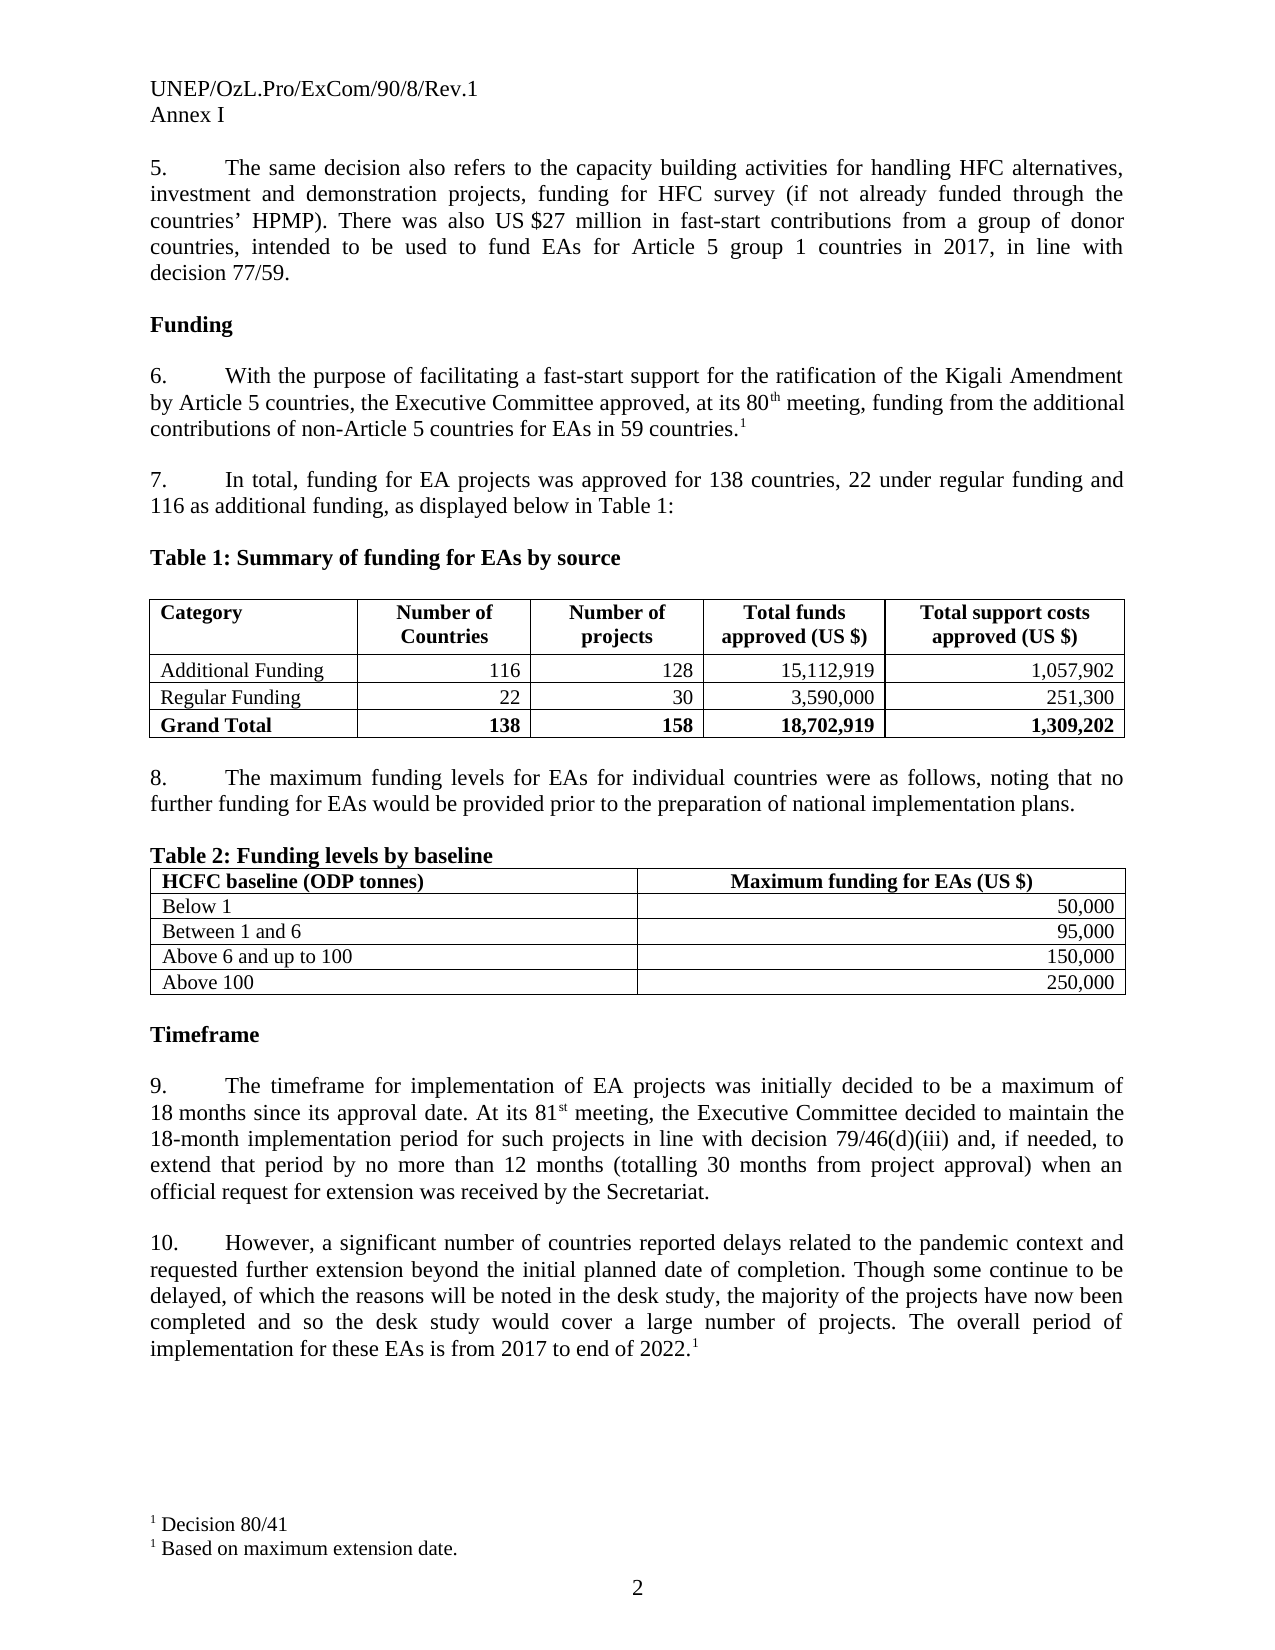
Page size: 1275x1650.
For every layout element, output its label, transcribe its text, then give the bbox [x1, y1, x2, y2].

subtitle However, a significant number of countries reported delays related to the pandemic context and requested further extension beyond the initial planned date of completion. Though some continue to be delayed, of which the reasons will be noted in the desk study, the majority of the projects have now been completed and so the desk study would cover a large number of projects. The overall period of implementation for these EAs is from 2017 to end of 2022. [150, 1229, 1125, 1361]
table_cell Regular Funding [150, 683, 357, 709]
table_cell Above 100 [151, 970, 637, 994]
text Timeframe [150, 1021, 1125, 1047]
table_cell 95,000 [638, 919, 1125, 943]
subtitle The maximum funding levels for EAs for individual countries were as follows, noting that no further funding for EAs would be provided prior to the preparation of national implementation plans. [150, 764, 1125, 817]
table_cell 15,112,919 [704, 655, 884, 682]
text Funding [150, 311, 1125, 337]
table_cell 138 [358, 710, 530, 737]
table_cell 1,057,902 [886, 655, 1124, 682]
table_header Number of Countries [358, 600, 530, 654]
table_cell Below 1 [151, 894, 637, 918]
table_cell 18,702,919 [704, 710, 884, 737]
table_cell Above 6 and up to 100 [151, 945, 637, 969]
table_cell 50,000 [638, 894, 1125, 918]
subtitle In total, funding for EA projects was approved for 138 countries, 22 under regular funding and 116 as additional funding, as displayed below in Table 1: [150, 466, 1125, 519]
table_header Maximum funding for EAs (US $) [638, 869, 1125, 893]
subtitle With the purpose of facilitating a fast-start support for the ratification of the Kigali Amendment by Article 5 countries, the Executive Committee approved, at its 80th meeting, funding from the additional contributions of non-Article 5 countries for EAs in 59 countries. [150, 362, 1125, 441]
table_cell Between 1 and 6 [151, 919, 637, 943]
subtitle The same decision also refers to the capacity building activities for handling HFC alternatives, investment and demonstration projects, funding for HFC survey (if not already funded through the countries’ HPMP). There was also US $27 million in fast-start contributions from a group of donor countries, intended to be used to fund EAs for Article 5 group 1 countries in 2017, in line with decision 77/59. [150, 154, 1125, 286]
table_cell Grand Total [150, 710, 357, 737]
table_header Category [150, 600, 357, 654]
table_cell Additional Funding [150, 655, 357, 682]
table_cell 1,309,202 [886, 710, 1124, 737]
table_header Total funds approved (US $) [704, 600, 884, 654]
table_header Total support costs approved (US $) [886, 600, 1124, 654]
table_cell 3,590,000 [704, 683, 884, 709]
table_cell 158 [531, 710, 703, 737]
subtitle The timeframe for implementation of EA projects was initially decided to be a maximum of 18 months since its approval date. At its 81st meeting, the Executive Committee decided to maintain the 18-month implementation period for such projects in line with decision 79/46(d)(iii) and, if needed, to extend that period by no more than 12 months (totalling 30 months from project approval) when an official request for extension was received by the Secretariat. [150, 1072, 1125, 1204]
table_cell 30 [531, 683, 703, 709]
table_cell 116 [358, 655, 530, 682]
text Table 2: Funding levels by baseline [150, 842, 1125, 868]
table_cell 22 [358, 683, 530, 709]
table_header HCFC baseline (ODP tonnes) [151, 869, 637, 893]
table_cell 250,000 [638, 970, 1125, 994]
table_header Number of projects [531, 600, 703, 654]
table_cell 128 [531, 655, 703, 682]
table_cell 251,300 [886, 683, 1124, 709]
table_cell 150,000 [638, 945, 1125, 969]
text Table 1: Summary of funding for EAs by source [150, 544, 1125, 570]
